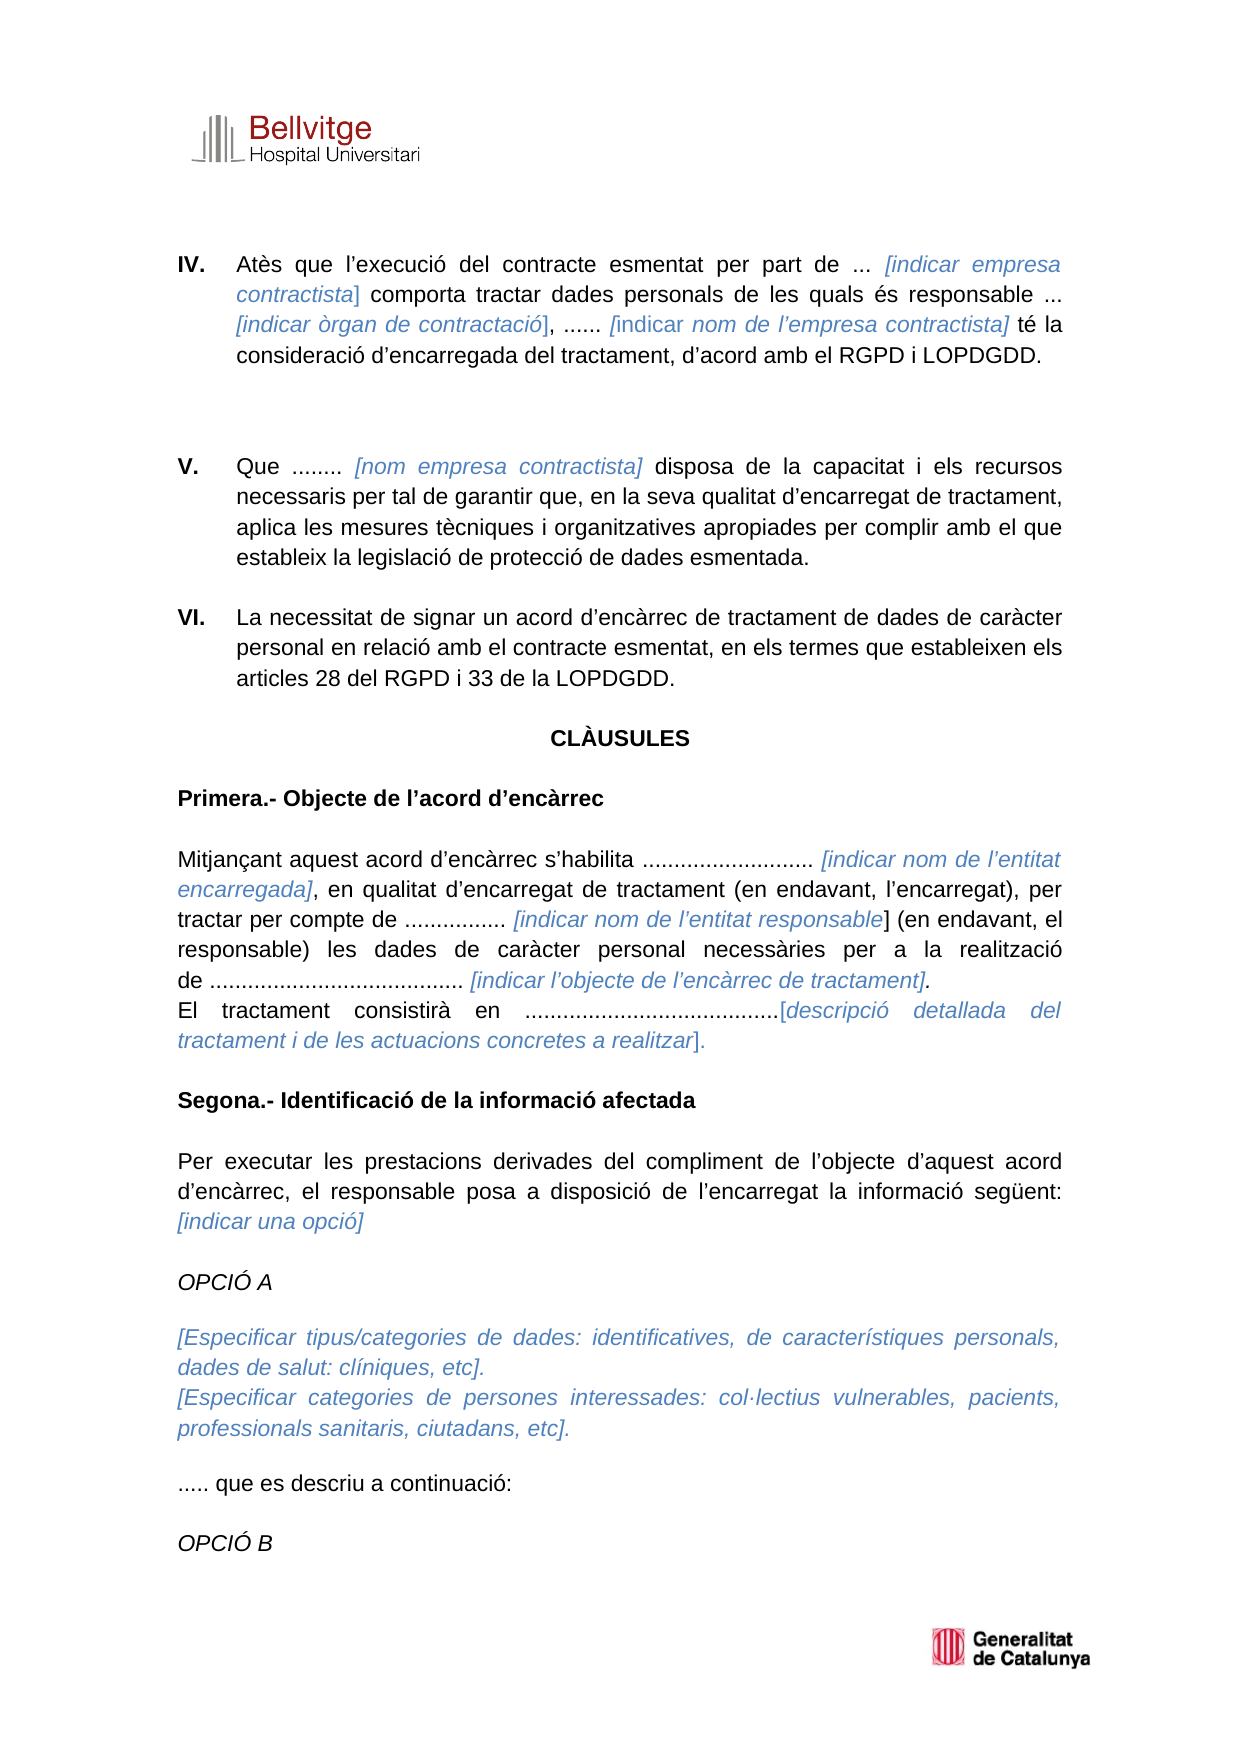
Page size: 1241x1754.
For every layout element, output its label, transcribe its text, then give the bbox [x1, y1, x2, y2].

text OPCIÓ B [177, 1530, 1063, 1557]
text CLÀUSULES [177, 725, 1063, 751]
list La necessitat de signar un acord d’encàrrec de tractament de dades de caràcter personal en relació amb el contracte esmentat, en els termes que estableixen els articles 28 del RGPD i 33 de la LOPDGDD. [177, 604, 1063, 691]
text [Especificar tipus/categories de dades: identificatives, de característiques personals, dades de salut: clíniques, etc]. [177, 1324, 1063, 1381]
text Primera.- Objecte de l’acord d’encàrrec [177, 785, 1063, 812]
text El tractament consistirà en ........................................[descripció detallada del tractament i de les actuacions concretes a realitzar]. [177, 997, 1063, 1053]
text Mitjançant aquest acord d’encàrrec s’habilita ........................... [indicar nom de l’entitat encarregada], en qualitat d’encarregat de tractament (en endavant, l’encarregat), per tractar per compte de ................ [indicar nom de l’entitat responsable] (en endavant, el responsable) les dades de caràcter personal necessàries per a la realització de ........................................ [indicar l’objecte de l’encàrrec de tractament]. [177, 846, 1063, 993]
picture [177, 100, 434, 179]
list Atès que l’execució del contracte esmentat per part de ... [indicar empresa contractista] comporta tractar dades personals de les quals és responsable ... [indicar òrgan de contractació], ...... [indicar nom de l’empresa contractista] té la consideració d’encarregada del tractament, d’acord amb el RGPD i LOPDGDD. [177, 251, 1063, 368]
text [Especificar categories de persones interessades: col·lectius vulnerables, pacients, professionals sanitaris, ciutadans, etc]. [177, 1384, 1063, 1441]
list Que ........ [nom empresa contractista] disposa de la capacitat i els recursos necessaris per tal de garantir que, en la seva qualitat d’encarregat de tractament, aplica les mesures tècniques i organitzatives apropiades per complir amb el que estableix la legislació de protecció de dades esmentada. [177, 453, 1063, 570]
text ..... que es descriu a continuació: [177, 1470, 1063, 1496]
text OPCIÓ A [177, 1269, 1063, 1295]
picture [893, 1621, 1129, 1674]
text Segona.- Identificació de la informació afectada [177, 1087, 1063, 1114]
text Per executar les prestacions derivades del compliment de l’objecte d’aquest acord d’encàrrec, el responsable posa a disposició de l’encarregat la informació següent: [indicar una opció] [177, 1148, 1063, 1235]
